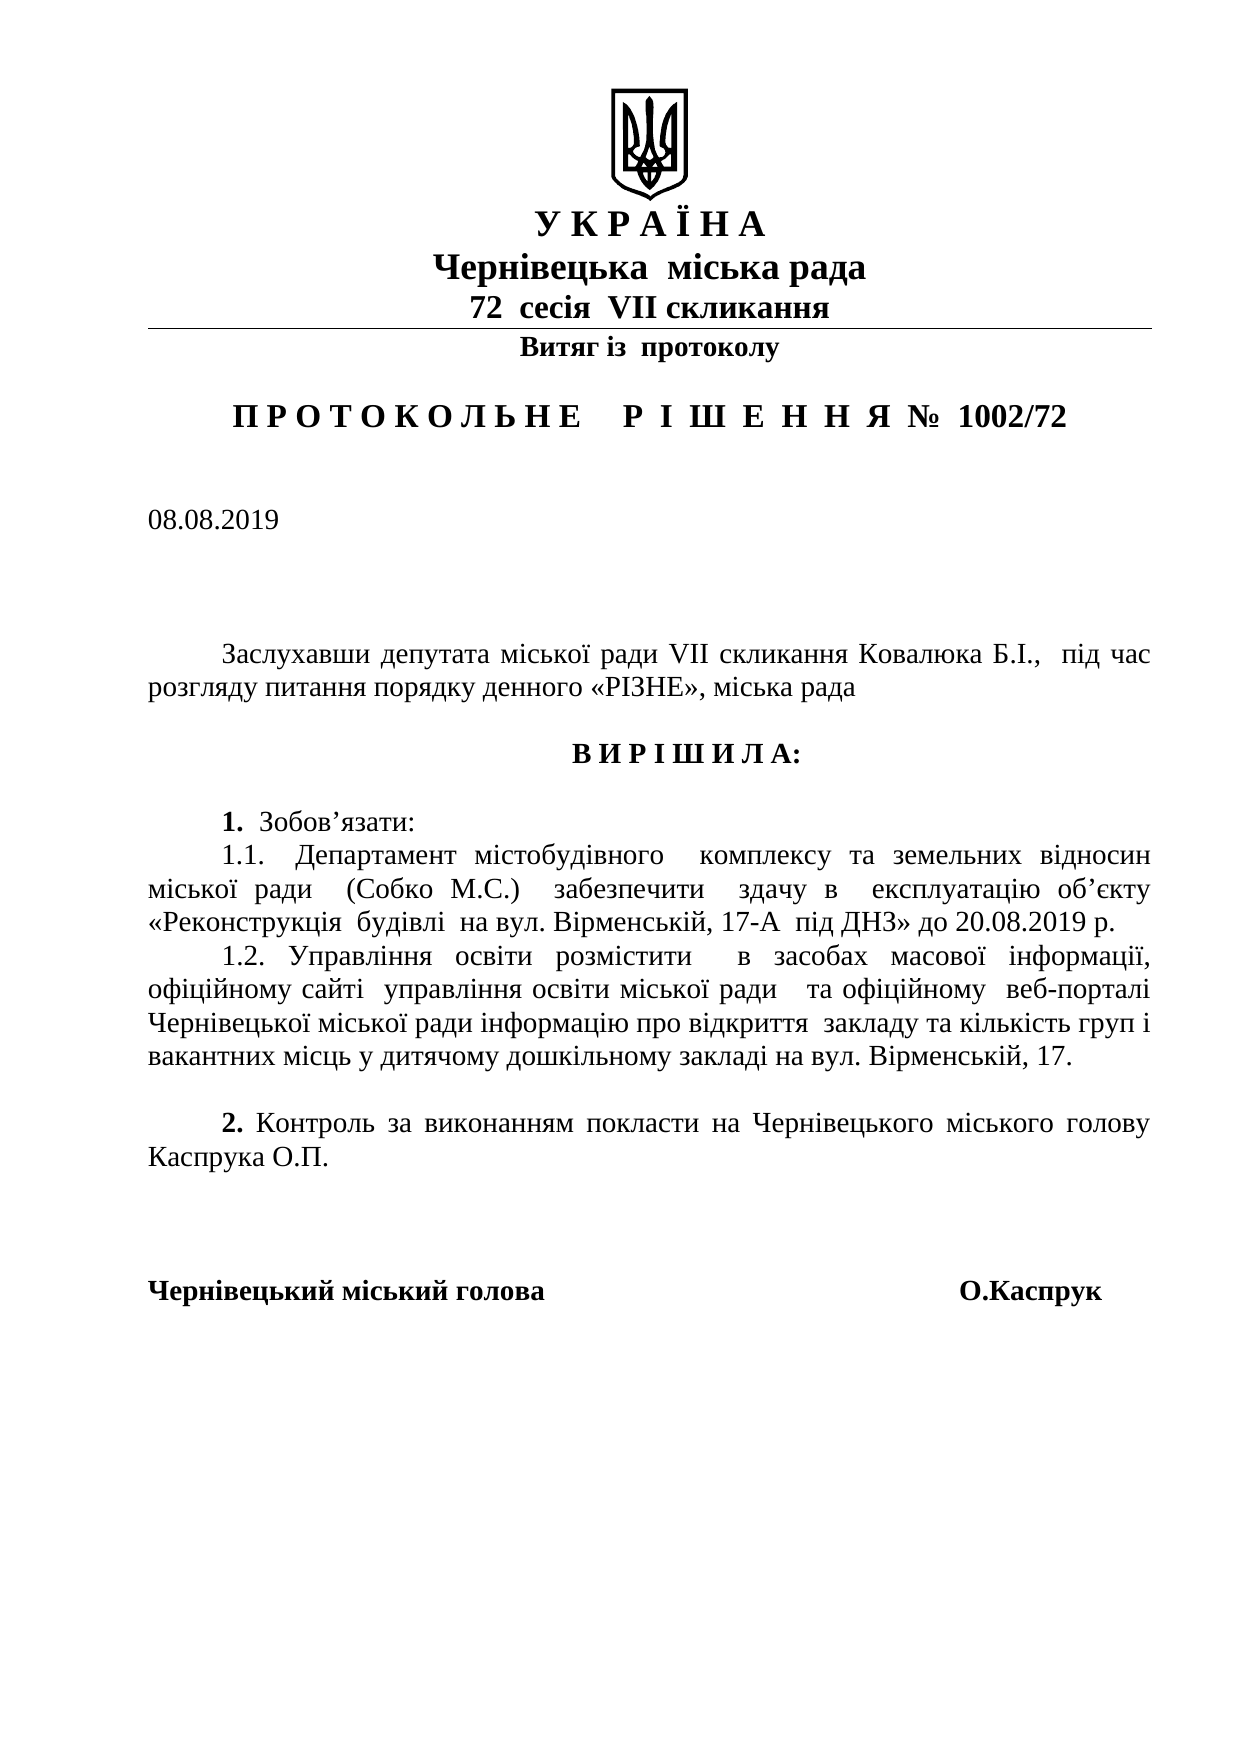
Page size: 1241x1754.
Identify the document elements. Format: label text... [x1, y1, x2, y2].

text Заслухавши депутата міської ради VІІ скликання Ковалюка Б.І., під час розгляду питання порядку денного «РІЗНЕ», міська рада [148, 636, 1152, 703]
text 08.08.2019 [148, 502, 1152, 535]
subtitle Витяг із протоколу [148, 329, 1152, 363]
text Чернівецька міська рада [148, 244, 1152, 287]
subtitle П Р О Т О К О Л Ь Н Е Р І Ш Е Н Н Я № 1002/72 [148, 396, 1152, 435]
list Зобов’язати: [221, 804, 1152, 837]
list Департамент містобудівного комплексу та земельних відносин міської ради (Собко М.С.) забезпечити здачу в експлуатацію об’єкту «Реконструкція будівлі на вул. Вірменській, 17-А під ДНЗ» до 20.08.2019 р. [148, 837, 1152, 938]
text 72 сесія VIІ скликання [148, 287, 1152, 328]
text В И Р І Ш И Л А: [148, 737, 1152, 770]
text Чернівецький міський голова О.Каспрук [148, 1273, 1152, 1307]
text 1.2. Управління освіти розмістити в засобах масової інформації, офіційному сайті управління освіти міської ради та офіційному веб-порталі Чернівецької міської ради інформацію про відкриття закладу та кількість груп і вакантних місць у дитячому дошкільному закладі на вул. Вірменській, 17. [148, 938, 1152, 1072]
text 2. Контроль за виконанням покласти на Чернівецького міського голову Каспрука О.П. [148, 1106, 1152, 1173]
text У К Р А Ї Н А [148, 201, 1152, 244]
